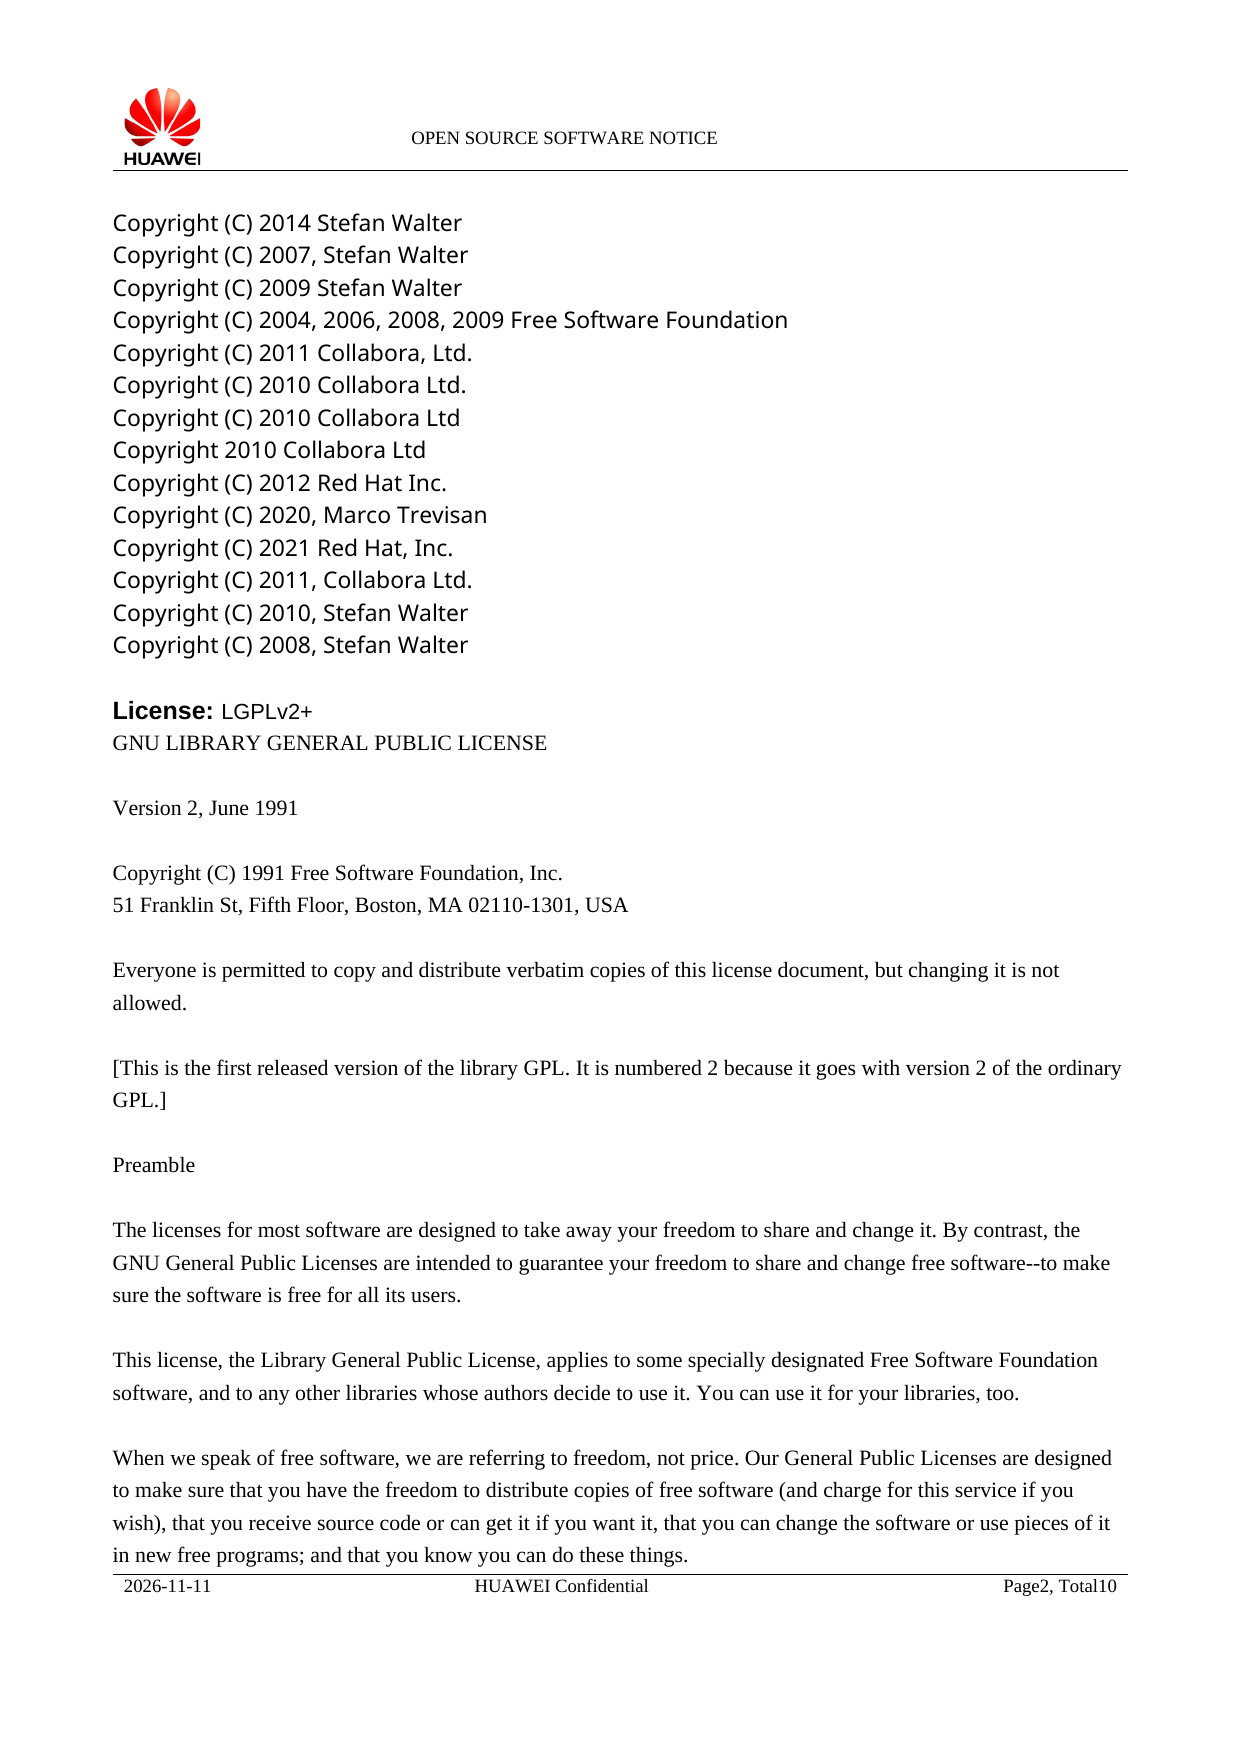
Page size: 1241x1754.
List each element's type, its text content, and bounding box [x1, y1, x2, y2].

text License: LGPLv2+ [112, 694, 1128, 726]
picture [124, 88, 201, 165]
